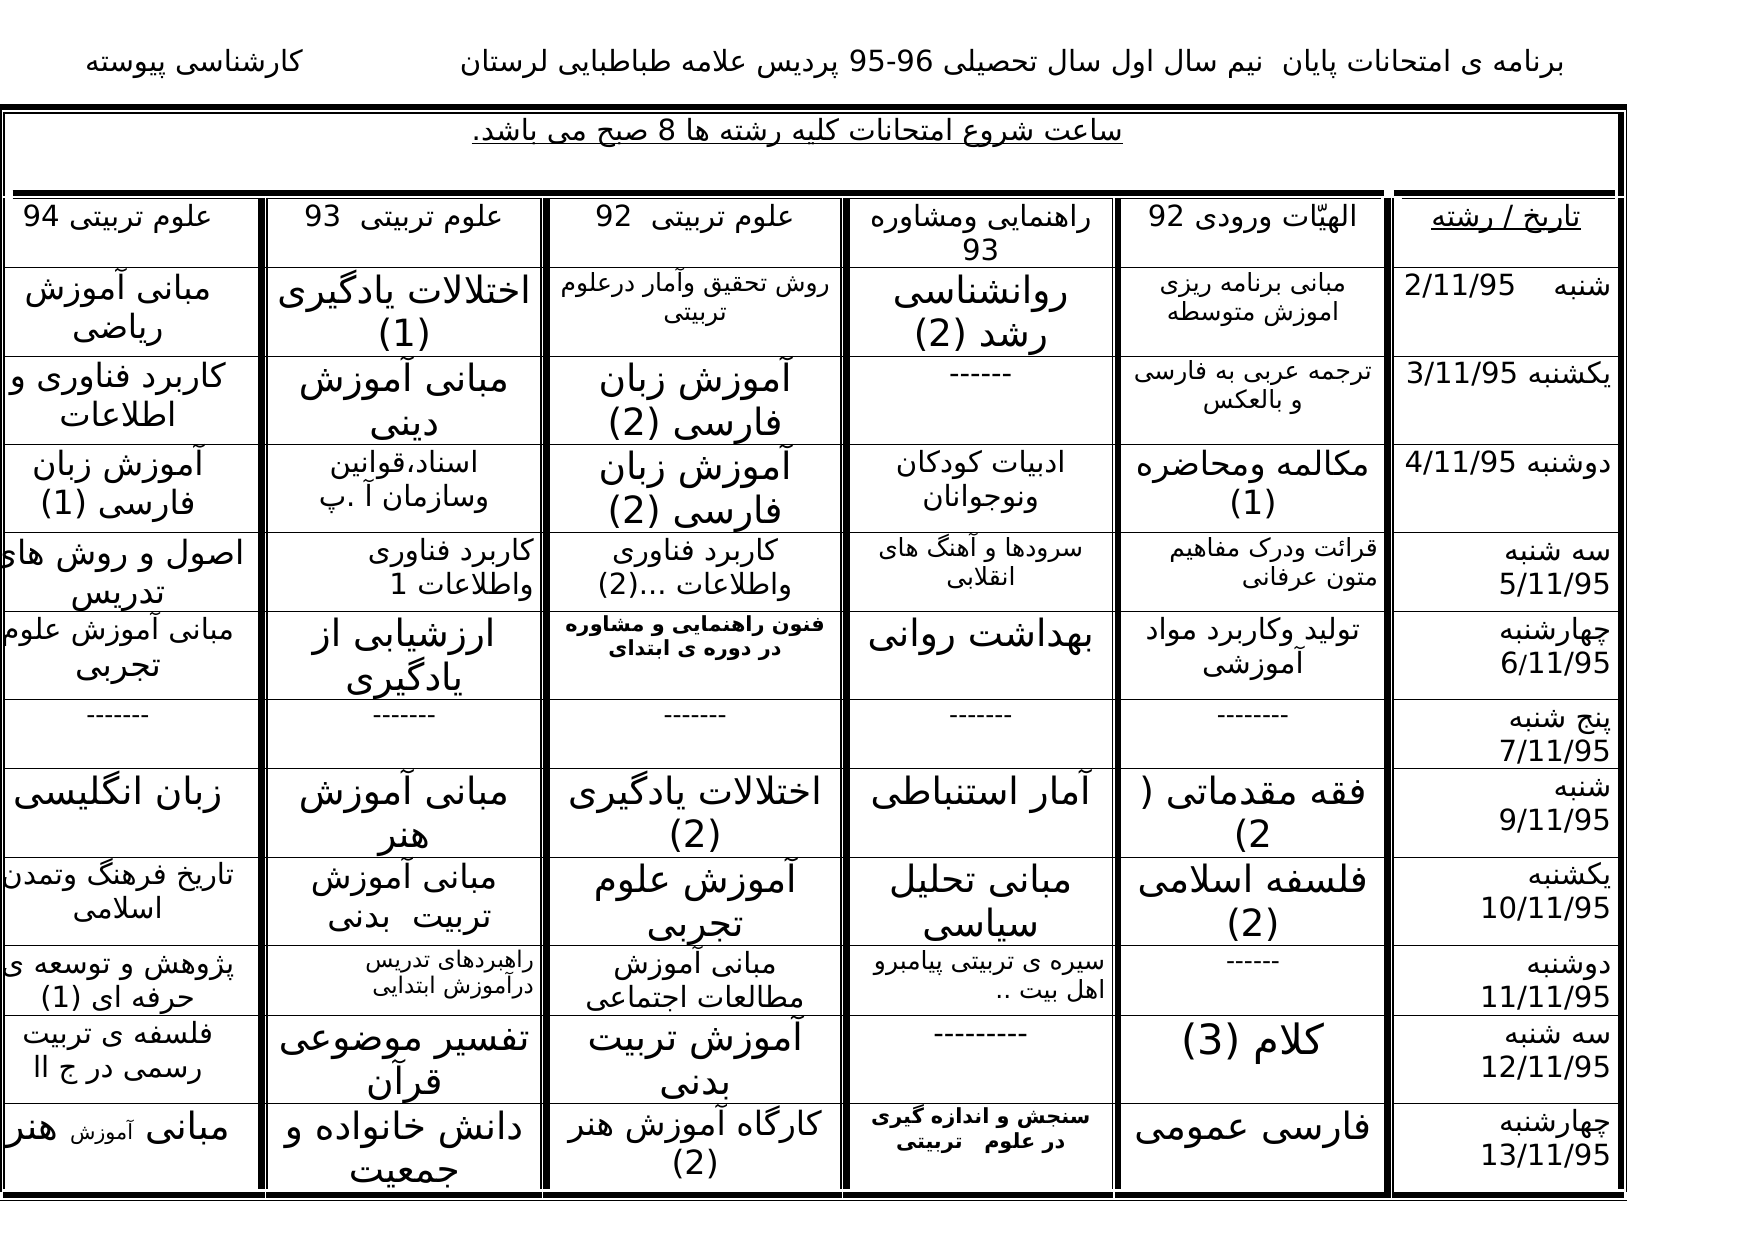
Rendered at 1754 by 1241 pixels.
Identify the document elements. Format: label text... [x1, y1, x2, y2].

table_cell شنبه 2/11/95 [1394, 268, 1618, 356]
text برنامه ی امتحانات پایان نیم سال اول سال تحصیلی 96-95 پردیس علامه طباطبایی لرستان کارشناسی پیوسته [0, 44, 1651, 78]
table_cell چهارشنبه 6/11/95 [1394, 612, 1618, 699]
table_cell پژوهش و توسعه ی حرفه ای (1) [5, 946, 258, 1015]
table_cell مبانی آموزش ریاضی [5, 268, 258, 356]
table_cell آموزش زبان فارسی (2) [550, 357, 840, 444]
table_cell بهداشت روانی [850, 612, 1112, 699]
table_cell یکشنبه 3/11/95 [1394, 357, 1618, 444]
table_cell مبانی آموزش دینی [268, 357, 540, 444]
table_cell تاریخ فرهنگ وتمدن اسلامی [5, 858, 258, 945]
table_cell دانش خانواده و جمعیت [263, 1104, 545, 1192]
table_cell علوم تربیتی 94 [2, 190, 263, 267]
table_cell مبانی تحلیل سیاسی [850, 858, 1112, 945]
table_cell اختلالات یادگیری (2) [550, 769, 840, 857]
table_cell مبانی آموزش تربیت بدنی [268, 858, 540, 945]
table_cell ------- [550, 700, 840, 768]
table_cell یکشنبه10/11/95 [1394, 858, 1618, 945]
table_cell فارسی عمومی [1116, 1104, 1384, 1192]
table_cell ------- [268, 700, 540, 768]
table_cell کلام (3) [1121, 1016, 1384, 1103]
table_cell کاربرد فناوری و اطلاعات [5, 357, 258, 444]
table_cell تفسیر موضوعی قرآن [268, 1016, 540, 1103]
table_cell کاربرد فناوری واطلاعات 1 [268, 533, 540, 611]
table_cell آموزش زبان فارسی (2) [550, 445, 840, 532]
table_cell فلسفه ی تربیت رسمی در ج اا [5, 1016, 258, 1103]
table_cell مبانی آموزش مطالعات اجتماعی [550, 946, 840, 1015]
table_cell پنج شنبه7/11/95 [1394, 700, 1618, 768]
table_cell روش تحقیق وآمار درعلوم تربیتی [550, 268, 840, 356]
table_cell راهنمایی ومشاوره 93 [850, 199, 1112, 267]
table_cell کارگاه آموزش هنر (2) [545, 1104, 845, 1192]
table_cell --------- [850, 1016, 1112, 1103]
table_cell ارزشیابی از یادگیری [268, 612, 540, 699]
table_cell آموزش زبان فارسی (1) [5, 445, 258, 532]
table_cell اصول و روش های تدریس [5, 533, 258, 611]
table_cell دوشنبه11/11/95 [1394, 946, 1618, 1015]
table_cell علوم تربیتی 92 [550, 199, 840, 267]
table_cell اختلالات یادگیری (1) [268, 268, 540, 356]
table_cell آموزش تربیت بدنی [550, 1016, 840, 1103]
table_cell آمار استنباطی [850, 769, 1112, 857]
table_cell ------ [850, 357, 1112, 444]
table_cell فنون راهنمایی و مشاوره در دوره ی ابتدای [550, 612, 840, 699]
table_cell مبانی برنامه ریزی اموزش متوسطه [1121, 268, 1384, 356]
table_cell فقه مقدماتی (2) [1121, 769, 1384, 857]
table_cell ------- [5, 700, 258, 768]
table_cell آموزش علوم تجربی [550, 858, 840, 945]
table_cell علوم تربیتی 93 [268, 199, 540, 267]
table_cell سه شنبه 5/11/95 [1394, 533, 1618, 611]
table_cell کاربرد فناوری واطلاعات ...(2) [550, 533, 840, 611]
table_cell راهبردهای تدریس درآموزش ابتدایی [268, 946, 540, 1015]
table_cell اسناد،قوانین وسازمان آ .پ [268, 445, 540, 532]
table_cell فلسفه اسلامی (2) [1121, 858, 1384, 945]
table_cell مبانی آموزش هنر [2, 1103, 263, 1192]
table_cell سه شنبه12/11/95 [1394, 1016, 1618, 1103]
table_cell تاریخ / رشته [1389, 190, 1622, 267]
table_cell سنجش و اندازه گیری در علوم تربیتی [845, 1104, 1116, 1192]
table_cell شنبه 9/11/95 [1394, 769, 1618, 857]
table_cell سرودها و آهنگ های انقلابی [850, 533, 1112, 611]
table_cell -------- [1121, 700, 1384, 768]
table_cell مبانی آموزش هنر [268, 769, 540, 857]
table_cell الهیّات ورودی 92 [1116, 190, 1389, 267]
table_cell قرائت ودرک مفاهیم متون عرفانی [1121, 533, 1384, 611]
table_cell ------ [1121, 946, 1384, 1015]
table_cell مبانی آموزش علوم تجربی [5, 612, 258, 699]
table_cell زبان انگلیسی [5, 769, 258, 857]
table_cell تولید وکاربرد مواد آموزشی [1121, 612, 1384, 699]
table_cell ترجمه عربی به فارسی و بالعکس [1121, 357, 1384, 444]
table_cell دوشنبه 4/11/95 [1394, 445, 1618, 532]
table_cell مکالمه ومحاضره (1) [1121, 445, 1384, 532]
table_cell سیره ی تربیتی پیامبرو اهل بیت .. [850, 946, 1112, 1015]
table_header ساعت شروع امتحانات کلیه رشته ها 8 صبح می باشد. [5, 114, 1618, 190]
table_cell روانشناسی رشد (2) [850, 268, 1112, 356]
table_cell چهارشنبه13/11/95 [1394, 1104, 1622, 1192]
table_cell ادبیات کودکان ونوجوانان [850, 445, 1112, 532]
table_cell ------- [850, 700, 1112, 768]
